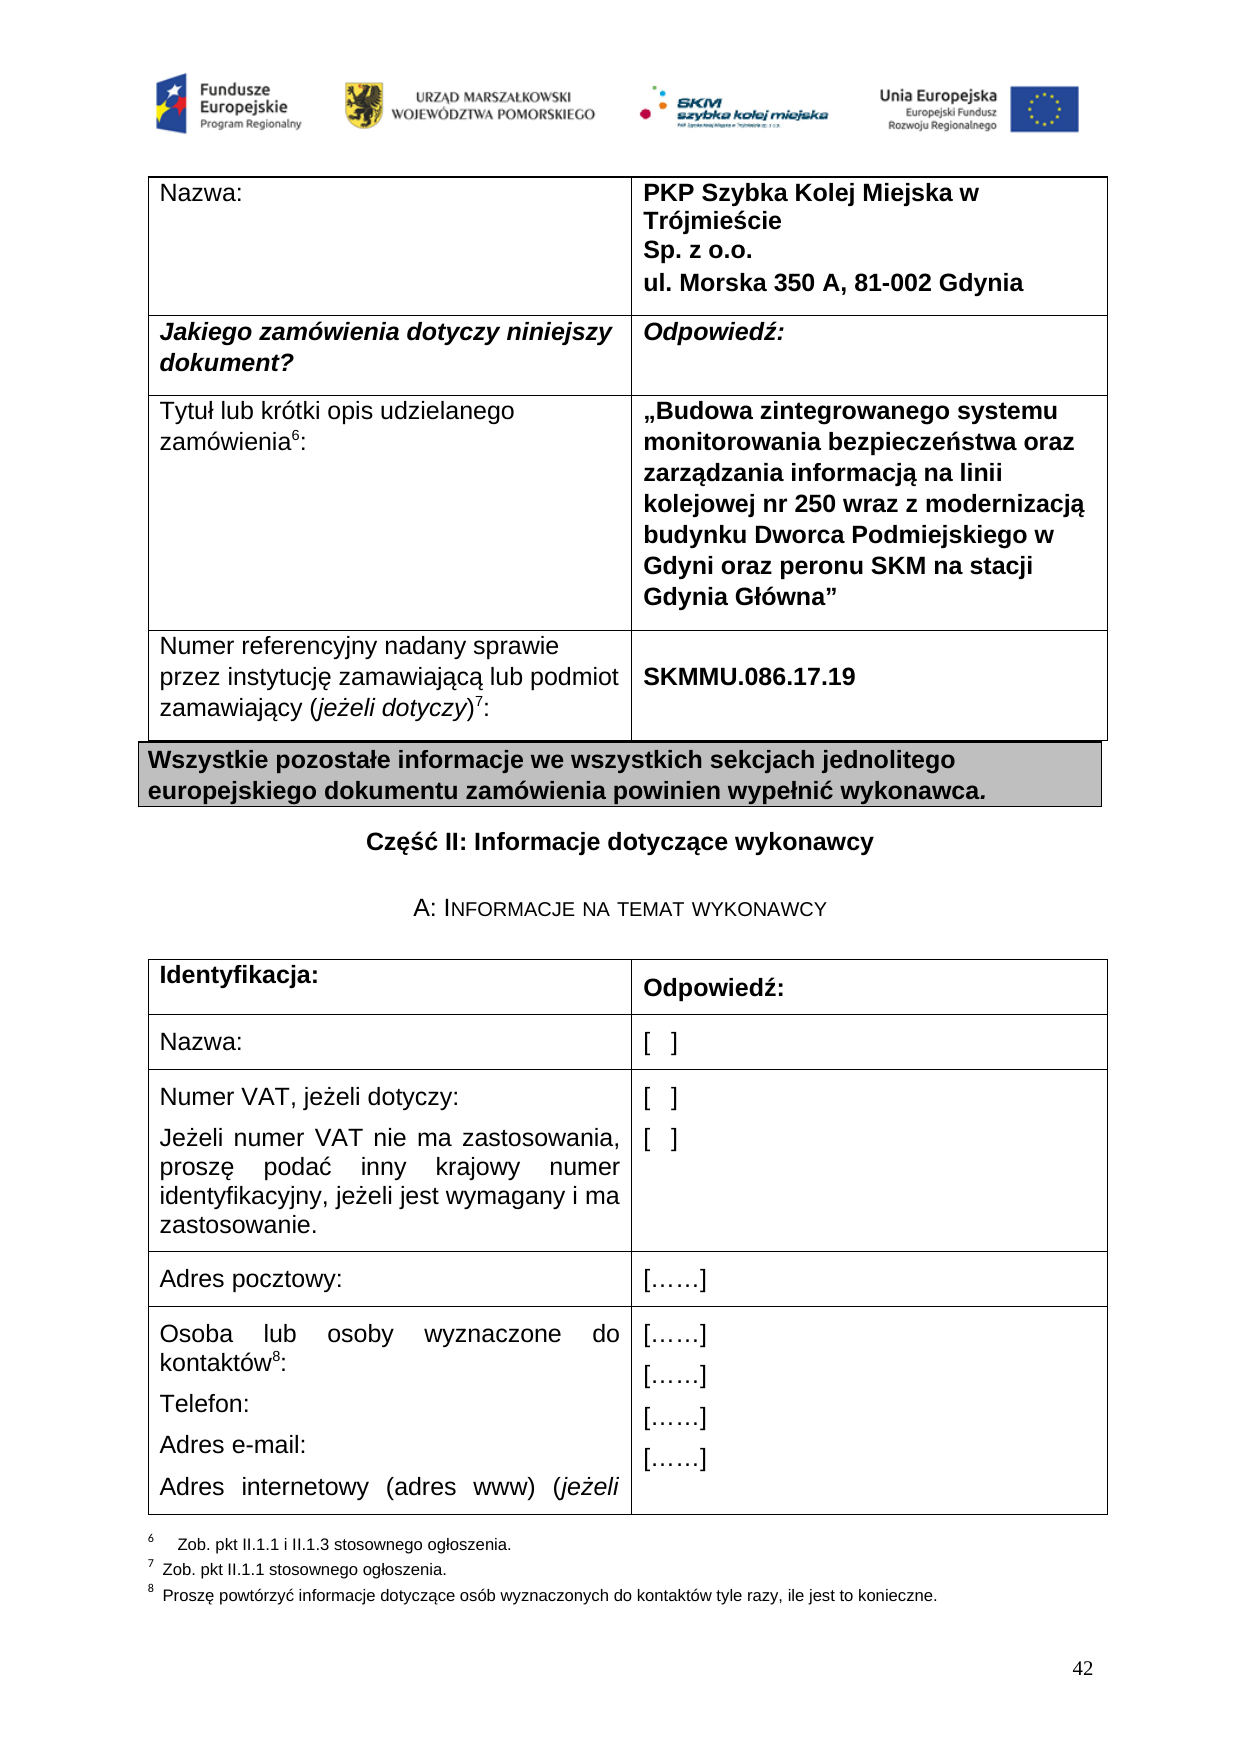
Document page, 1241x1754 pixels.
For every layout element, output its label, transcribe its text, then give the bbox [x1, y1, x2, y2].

table_cell Numer VAT, jeżeli dotyczy: Jeżeli numer VAT nie ma zastosowania, proszę podać inny krajowy numer identyfikacyjny, jeżeli jest wymagany i ma zastosowanie. [149, 1070, 631, 1251]
table_cell [……] [632, 1252, 1107, 1306]
table_header Odpowiedź: [632, 960, 1107, 1014]
text Część II: Informacje dotyczące wykonawcy [148, 826, 1093, 855]
table_cell [……] [……] [……] [……] [632, 1307, 1107, 1514]
table_cell Odpowiedź: [632, 316, 1107, 395]
table_header Identyfikacja: [149, 960, 631, 1014]
table_cell SKMMU.086.17.19 [632, 631, 1107, 740]
table_cell Osoba lub osoby wyznaczone do kontaktów: Telefon: Adres e-mail: Adres internetowy (adres www) (jeżeli dotyczy): [149, 1307, 631, 1514]
table_cell Jakiego zamówienia dotyczy niniejszy dokument? [149, 316, 631, 395]
table_cell Nazwa: [149, 1015, 631, 1068]
table_cell [ ] [632, 1015, 1107, 1068]
table_cell Adres pocztowy: [149, 1252, 631, 1306]
picture [147, 73, 1093, 148]
table_cell Tytuł lub krótki opis udzielanego zamówienia: [149, 396, 631, 630]
table_cell Nazwa: [149, 178, 631, 315]
table_cell [ ] [ ] [632, 1070, 1107, 1251]
table_cell Numer referencyjny nadany sprawie przez instytucję zamawiającą lub podmiot zamawiający (jeżeli dotyczy): [149, 631, 631, 740]
text Wszystkie pozostałe informacje we wszystkich sekcjach jednolitego europejskiego dokumentu zamówienia powinien wypełnić wykonawca. [139, 743, 1101, 806]
text A: Informacje na temat wykonawcy [148, 893, 1093, 921]
table_cell „Budowa zintegrowanego systemu monitorowania bezpieczeństwa oraz zarządzania informacją na linii kolejowej nr 250 wraz z modernizacją budynku Dworca Podmiejskiego w Gdyni oraz peronu SKM na stacji Gdynia Główna” [632, 396, 1107, 630]
table_cell PKP Szybka Kolej Miejska w Trójmieście Sp. z o.o. ul. Morska 350 A, 81-002 Gdynia [632, 178, 1107, 315]
